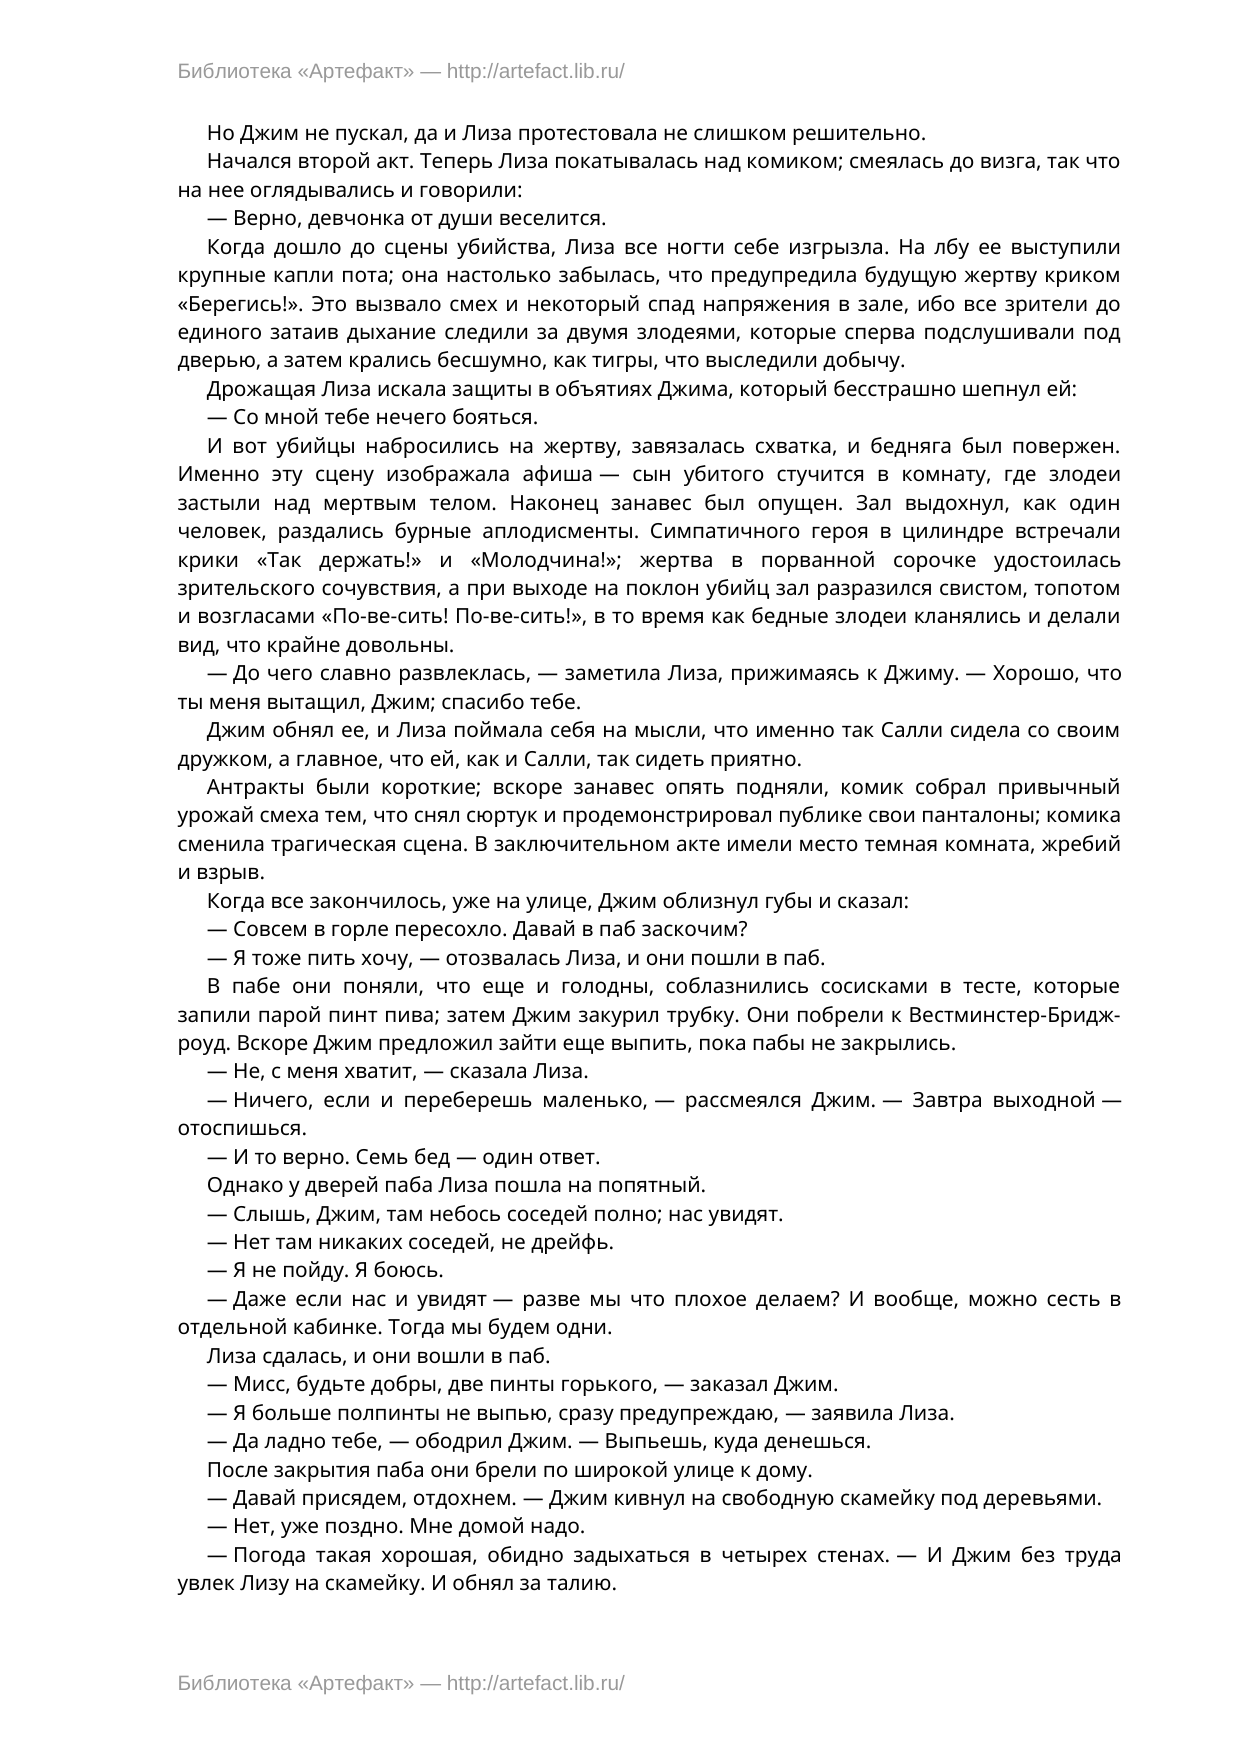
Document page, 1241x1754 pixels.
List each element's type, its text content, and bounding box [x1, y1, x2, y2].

text — Не, с меня хватит, — сказала Лиза. [177, 1057, 1122, 1085]
text — Да ладно тебе, — ободрил Джим. — Выпьешь, куда денешься. [177, 1426, 1122, 1455]
text — Нет, уже поздно. Мне домой надо. [177, 1512, 1122, 1540]
text — Я больше полпинты не выпью, сразу предупреждаю, — заявила Лиза. [177, 1398, 1122, 1426]
text Начался второй акт. Теперь Лиза покатывалась над комиком; смеялась до визга, так что на нее оглядывались и говорили: [177, 147, 1122, 203]
text — Совсем в горле пересохло. Давай в паб заскочим? [177, 914, 1122, 943]
text — И то верно. Семь бед — один ответ. [177, 1142, 1122, 1170]
text Но Джим не пускал, да и Лиза протестовала не слишком решительно. [177, 118, 1122, 147]
text — Я тоже пить хочу, — отозвалась Лиза, и они пошли в паб. [177, 943, 1122, 971]
text После закрытия паба они брели по широкой улице к дому. [177, 1455, 1122, 1483]
text — До чего славно развлеклась, — заметила Лиза, прижимаясь к Джиму. — Хорошо, что ты меня вытащил, Джим; спасибо тебе. [177, 658, 1122, 715]
text Джим обнял ее, и Лиза поймала себя на мысли, что именно так Салли сидела со своим дружком, а главное, что ей, как и Салли, так сидеть приятно. [177, 715, 1122, 772]
text — Ничего, если и переберешь маленько, — рассмеялся Джим. — Завтра выходной — отоспишься. [177, 1085, 1122, 1142]
text Лиза сдалась, и они вошли в паб. [177, 1341, 1122, 1369]
text — Мисс, будьте добры, две пинты горького, — заказал Джим. [177, 1369, 1122, 1398]
text Антракты были короткие; вскоре занавес опять подняли, комик собрал привычный урожай смеха тем, что снял сюртук и продемонстрировал публике свои панталоны; комика сменила трагическая сцена. В заключительном акте имели место темная комната, жребий и взрыв. [177, 772, 1122, 886]
text Дрожащая Лиза искала защиты в объятиях Джима, который бесстрашно шепнул ей: [177, 374, 1122, 402]
text В пабе они поняли, что еще и голодны, соблазнились сосисками в тесте, которые запили парой пинт пива; затем Джим закурил трубку. Они побрели к Вестминстер-Бридж-роуд. Вскоре Джим предложил зайти еще выпить, пока пабы не закрылись. [177, 971, 1122, 1057]
text — Погода такая хорошая, обидно задыхаться в четырех стенах. — И Джим без труда увлек Лизу на скамейку. И обнял за талию. [177, 1540, 1122, 1597]
text Когда дошло до сцены убийства, Лиза все ногти себе изгрызла. На лбу ее выступили крупные капли пота; она настолько забылась, что предупредила будущую жертву криком «Берегись!». Это вызвало смех и некоторый спад напряжения в зале, ибо все зрители до единого затаив дыхание следили за двумя злодеями, которые сперва подслушивали под дверью, а затем крались бесшумно, как тигры, что выследили добычу. [177, 232, 1122, 374]
text Однако у дверей паба Лиза пошла на попятный. [177, 1170, 1122, 1199]
text — Слышь, Джим, там небось соседей полно; нас увидят. [177, 1199, 1122, 1227]
text — Верно, девчонка от души веселится. [177, 203, 1122, 232]
text — Даже если нас и увидят — разве мы что плохое делаем? И вообще, можно сесть в отдельной кабинке. Тогда мы будем одни. [177, 1284, 1122, 1341]
text — Нет там никаких соседей, не дрейфь. [177, 1227, 1122, 1256]
text И вот убийцы набросились на жертву, завязалась схватка, и бедняга был повержен. Именно эту сцену изображала афиша — сын убитого стучится в комнату, где злодеи застыли над мертвым телом. Наконец занавес был опущен. Зал выдохнул, как один человек, раздались бурные аплодисменты. Симпатичного героя в цилиндре встречали крики «Так держать!» и «Молодчина!»; жертва в порванной сорочке удостоилась зрительского сочувствия, а при выходе на поклон убийц зал разразился свистом, топотом и возгласами «По-ве-сить! По-ве-сить!», в то время как бедные злодеи кланялись и делали вид, что крайне довольны. [177, 431, 1122, 658]
text Когда все закончилось, уже на улице, Джим облизнул губы и сказал: [177, 886, 1122, 914]
text — Со мной тебе нечего бояться. [177, 402, 1122, 431]
text — Давай присядем, отдохнем. — Джим кивнул на свободную скамейку под деревьями. [177, 1483, 1122, 1512]
text — Я не пойду. Я боюсь. [177, 1256, 1122, 1284]
